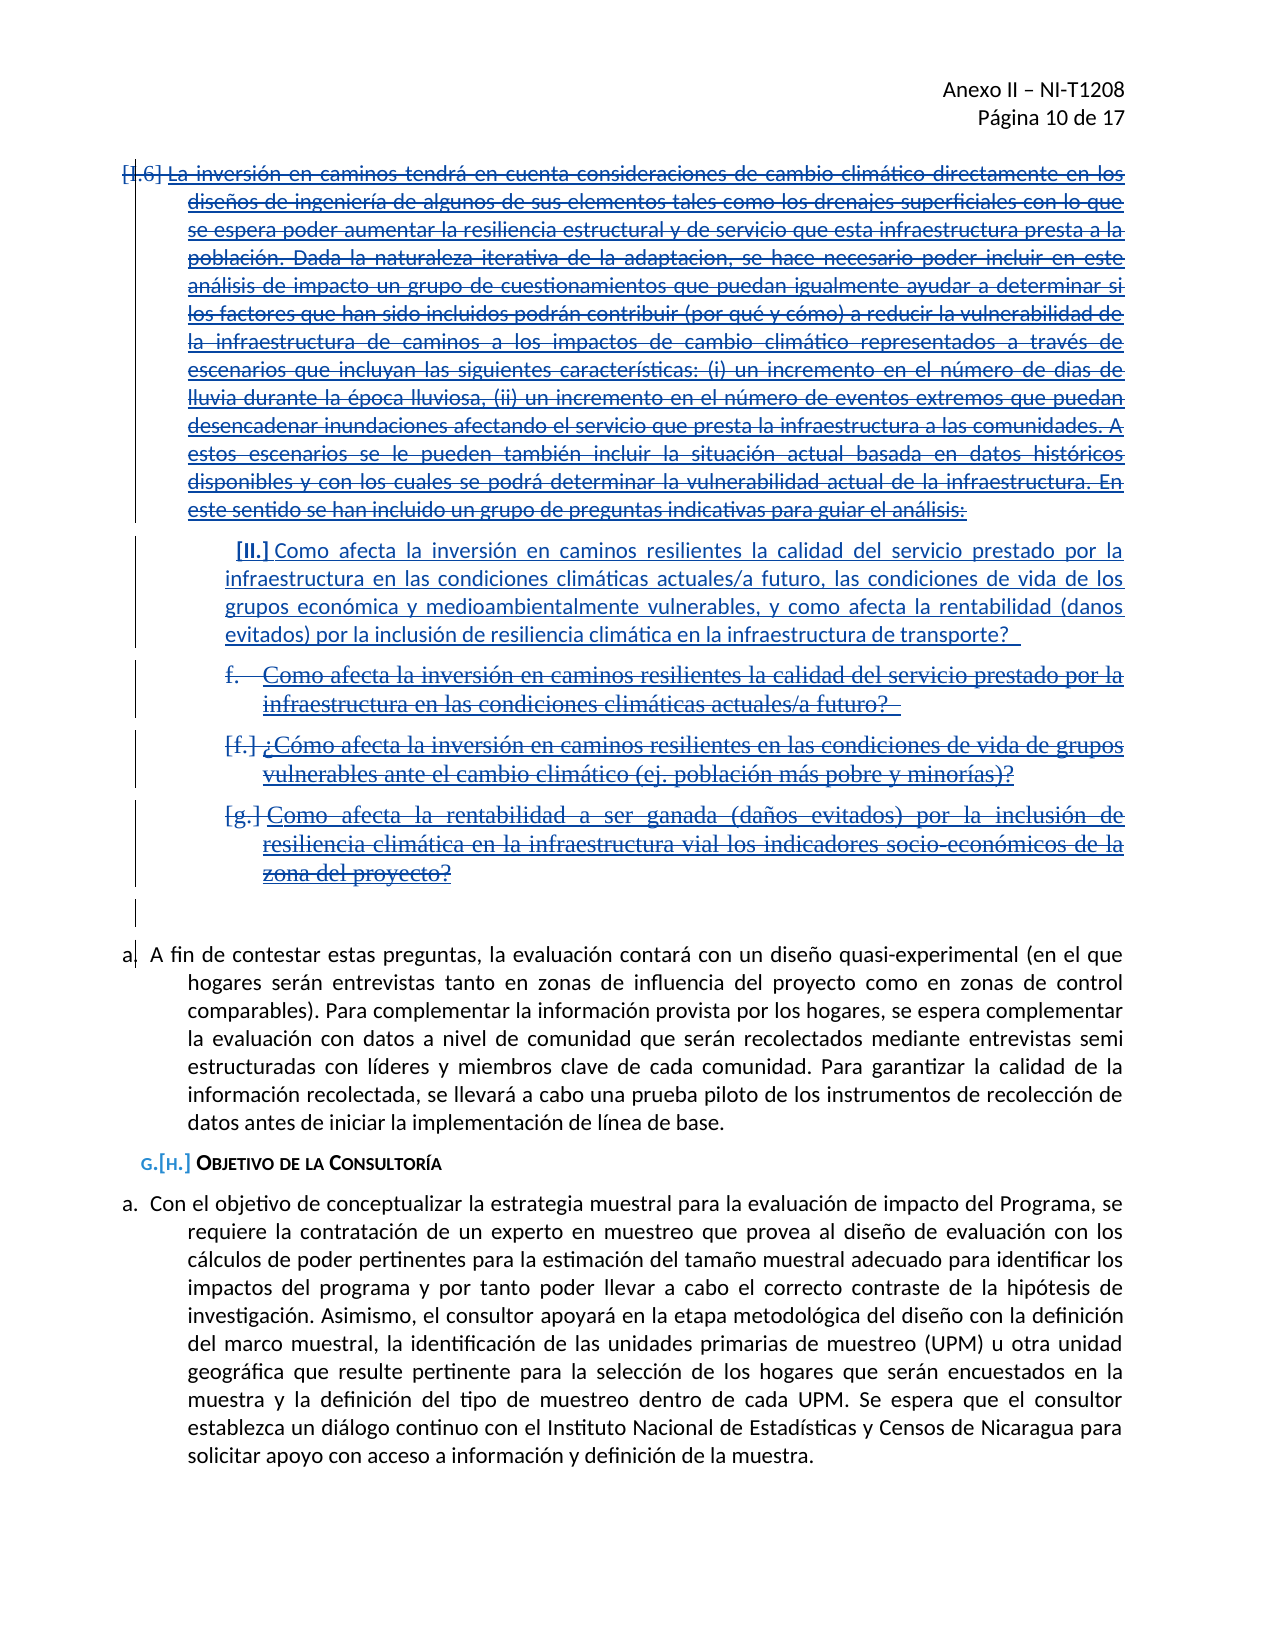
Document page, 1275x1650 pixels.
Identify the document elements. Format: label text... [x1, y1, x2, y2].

list Objetivo de la Consultoría [141, 1148, 1125, 1176]
list A fin de contestar estas preguntas, la evaluación contará con un diseño quasi-experimental (en el que hogares serán entrevistas tanto en zonas de influencia del proyecto como en zonas de control comparables). Para complementar la información provista por los hogares, se espera complementar la evaluación con datos a nivel de comunidad que serán recolectados mediante entrevistas semi estructuradas con líderes y miembros clave de cada comunidad. Para garantizar la calidad de la información recolectada, se llevará a cabo una prueba piloto de los instrumentos de recolección de datos antes de iniciar la implementación de línea de base. [122, 940, 1125, 1136]
list Con el objetivo de conceptualizar la estrategia muestral para la evaluación de impacto del Programa, se requiere la contratación de un experto en muestreo que provea al diseño de evaluación con los cálculos de poder pertinentes para la estimación del tamaño muestral adecuado para identificar los impactos del programa y por tanto poder llevar a cabo el correcto contraste de la hipótesis de investigación. Asimismo, el consultor apoyará en la etapa metodológica del diseño con la definición del marco muestral, la identificación de las unidades primarias de muestreo (UPM) u otra unidad geográfica que resulte pertinente para la selección de los hogares que serán encuestados en la muestra y la definición del tipo de muestreo dentro de cada UPM. Se espera que el consultor establezca un diálogo continuo con el Instituto Nacional de Estadísticas y Censos de Nicaragua para solicitar apoyo con acceso a información y definición de la muestra. [122, 1189, 1125, 1469]
